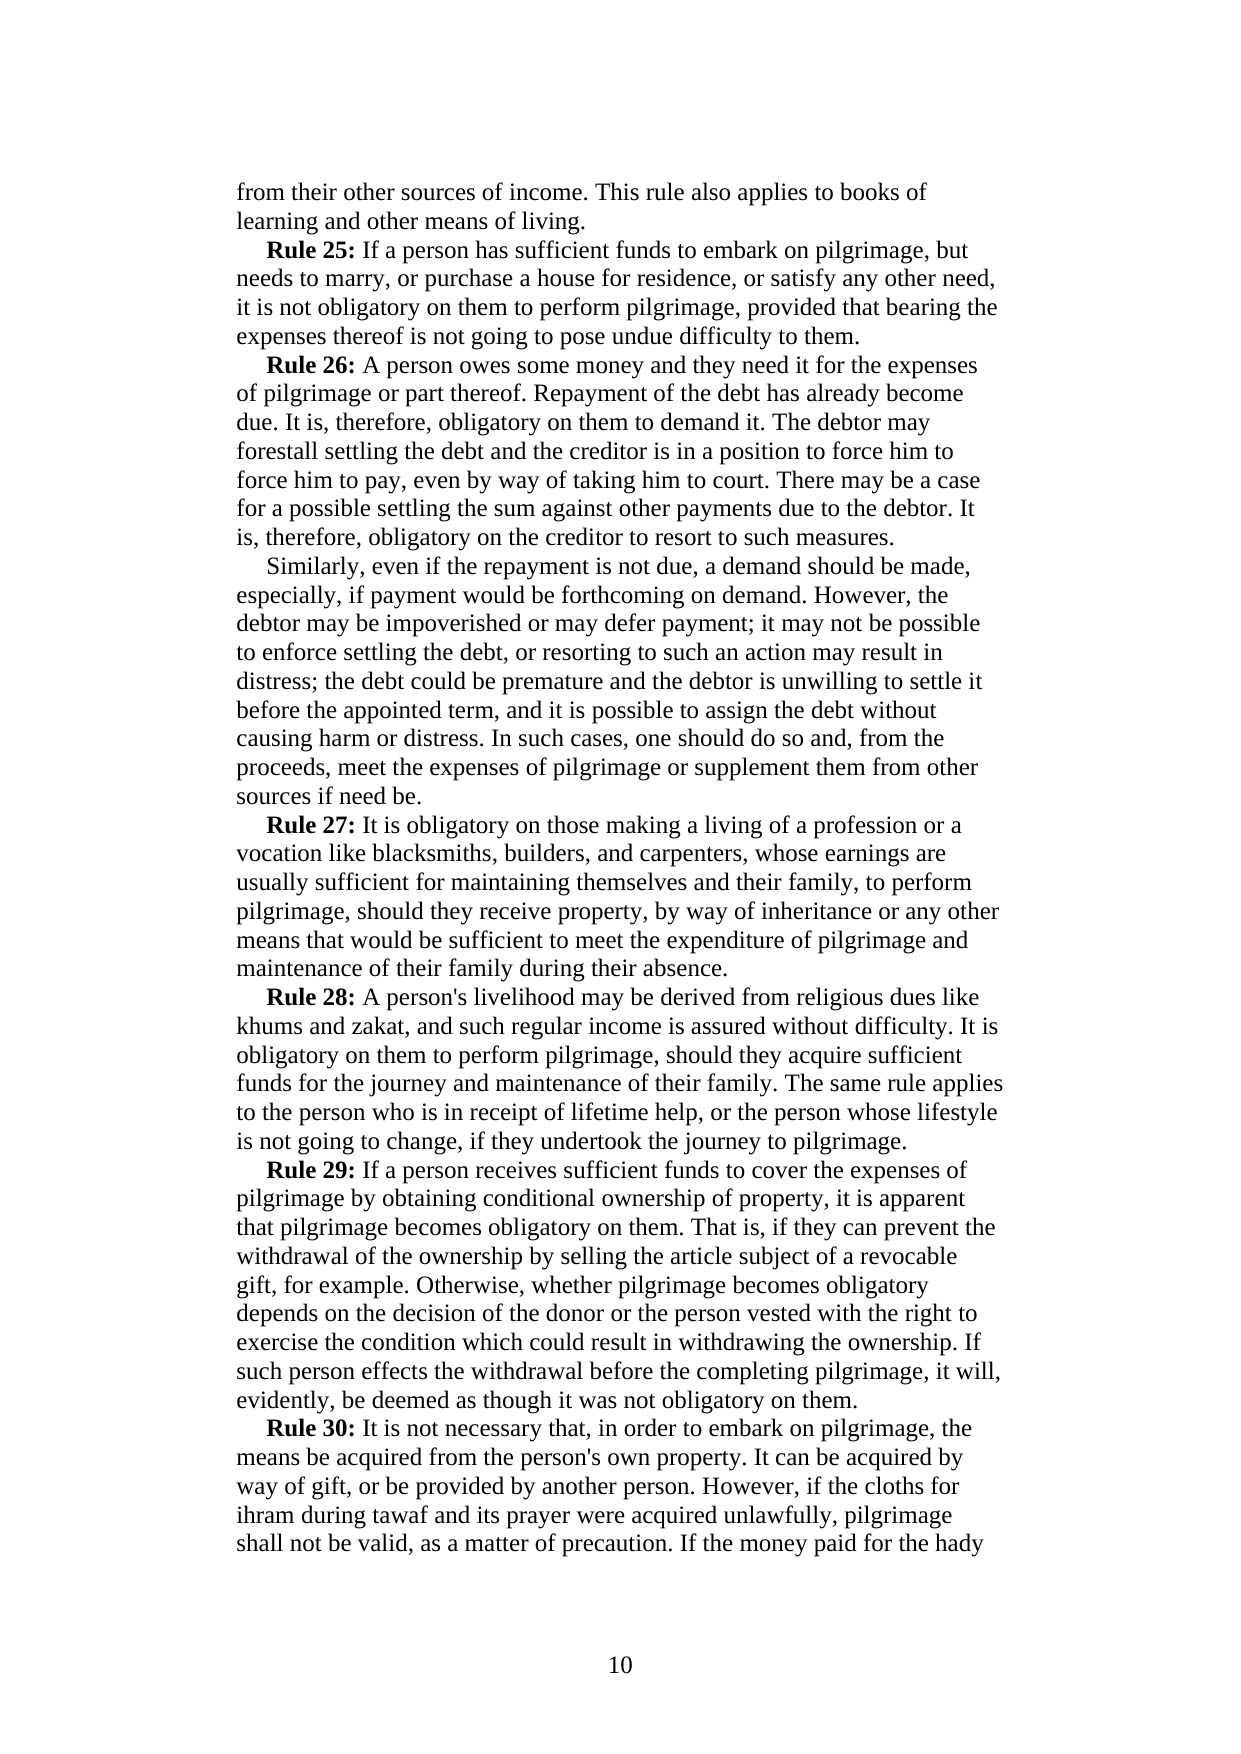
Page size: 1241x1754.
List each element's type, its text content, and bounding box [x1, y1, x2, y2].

text Rule 28: A person's livelihood may be derived from religious dues like khums and zakat, and such regular income is assured without difficulty. It is obligatory on them to perform pilgrimage, should they acquire sufficient funds for the journey and maintenance of their family. The same rule applies to the person who is in receipt of lifetime help, or the person whose lifestyle is not going to change, if they undertook the journey to pilgrimage. [236, 982, 1004, 1155]
text Rule 25: If a person has sufficient funds to embark on pilgrimage, but needs to marry, or purchase a house for residence, or satisfy any other need, it is not obligatory on them to perform pilgrimage, provided that bearing the expenses thereof is not going to pose undue difficulty to them. [236, 235, 1004, 350]
text Similarly, even if the repayment is not due, a demand should be made, especially, if payment would be forthcoming on demand. However, the debtor may be impoverished or may defer payment; it may not be possible to enforce settling the debt, or resorting to such an action may result in distress; the debt could be premature and the debtor is unwilling to settle it before the appointed term, and it is possible to assign the debt without causing harm or distress. In such cases, one should do so and, from the proceeds, meet the expenses of pilgrimage or supplement them from other sources if need be. [236, 551, 1004, 810]
text Rule 26: A person owes some money and they need it for the expenses of pilgrimage or part thereof. Repayment of the debt has already become due. It is, therefore, obligatory on them to demand it. The debtor may forestall settling the debt and the creditor is in a position to force him to force him to pay, even by way of taking him to court. There may be a case for a possible settling the sum against other payments due to the debtor. It is, therefore, obligatory on the creditor to resort to such measures. [236, 350, 1004, 551]
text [236, 177, 1004, 235]
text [236, 1413, 1004, 1557]
text Rule 27: It is obligatory on those making a living of a profession or a vocation like blacksmiths, builders, and carpenters, whose earnings are usually sufficient for maintaining themselves and their family, to perform pilgrimage, should they receive property, by way of inheritance or any other means that would be sufficient to meet the expenditure of pilgrimage and maintenance of their family during their absence. [236, 810, 1004, 982]
text Rule 29: If a person receives sufficient funds to cover the expenses of pilgrimage by obtaining conditional ownership of property, it is apparent that pilgrimage becomes obligatory on them. That is, if they can prevent the withdrawal of the ownership by selling the article subject of a revocable gift, for example. Otherwise, whether pilgrimage becomes obligatory depends on the decision of the donor or the person vested with the right to exercise the condition which could result in withdrawing the ownership. If such person effects the withdrawal before the completing pilgrimage, it will, evidently, be deemed as though it was not obligatory on them. [236, 1155, 1004, 1413]
